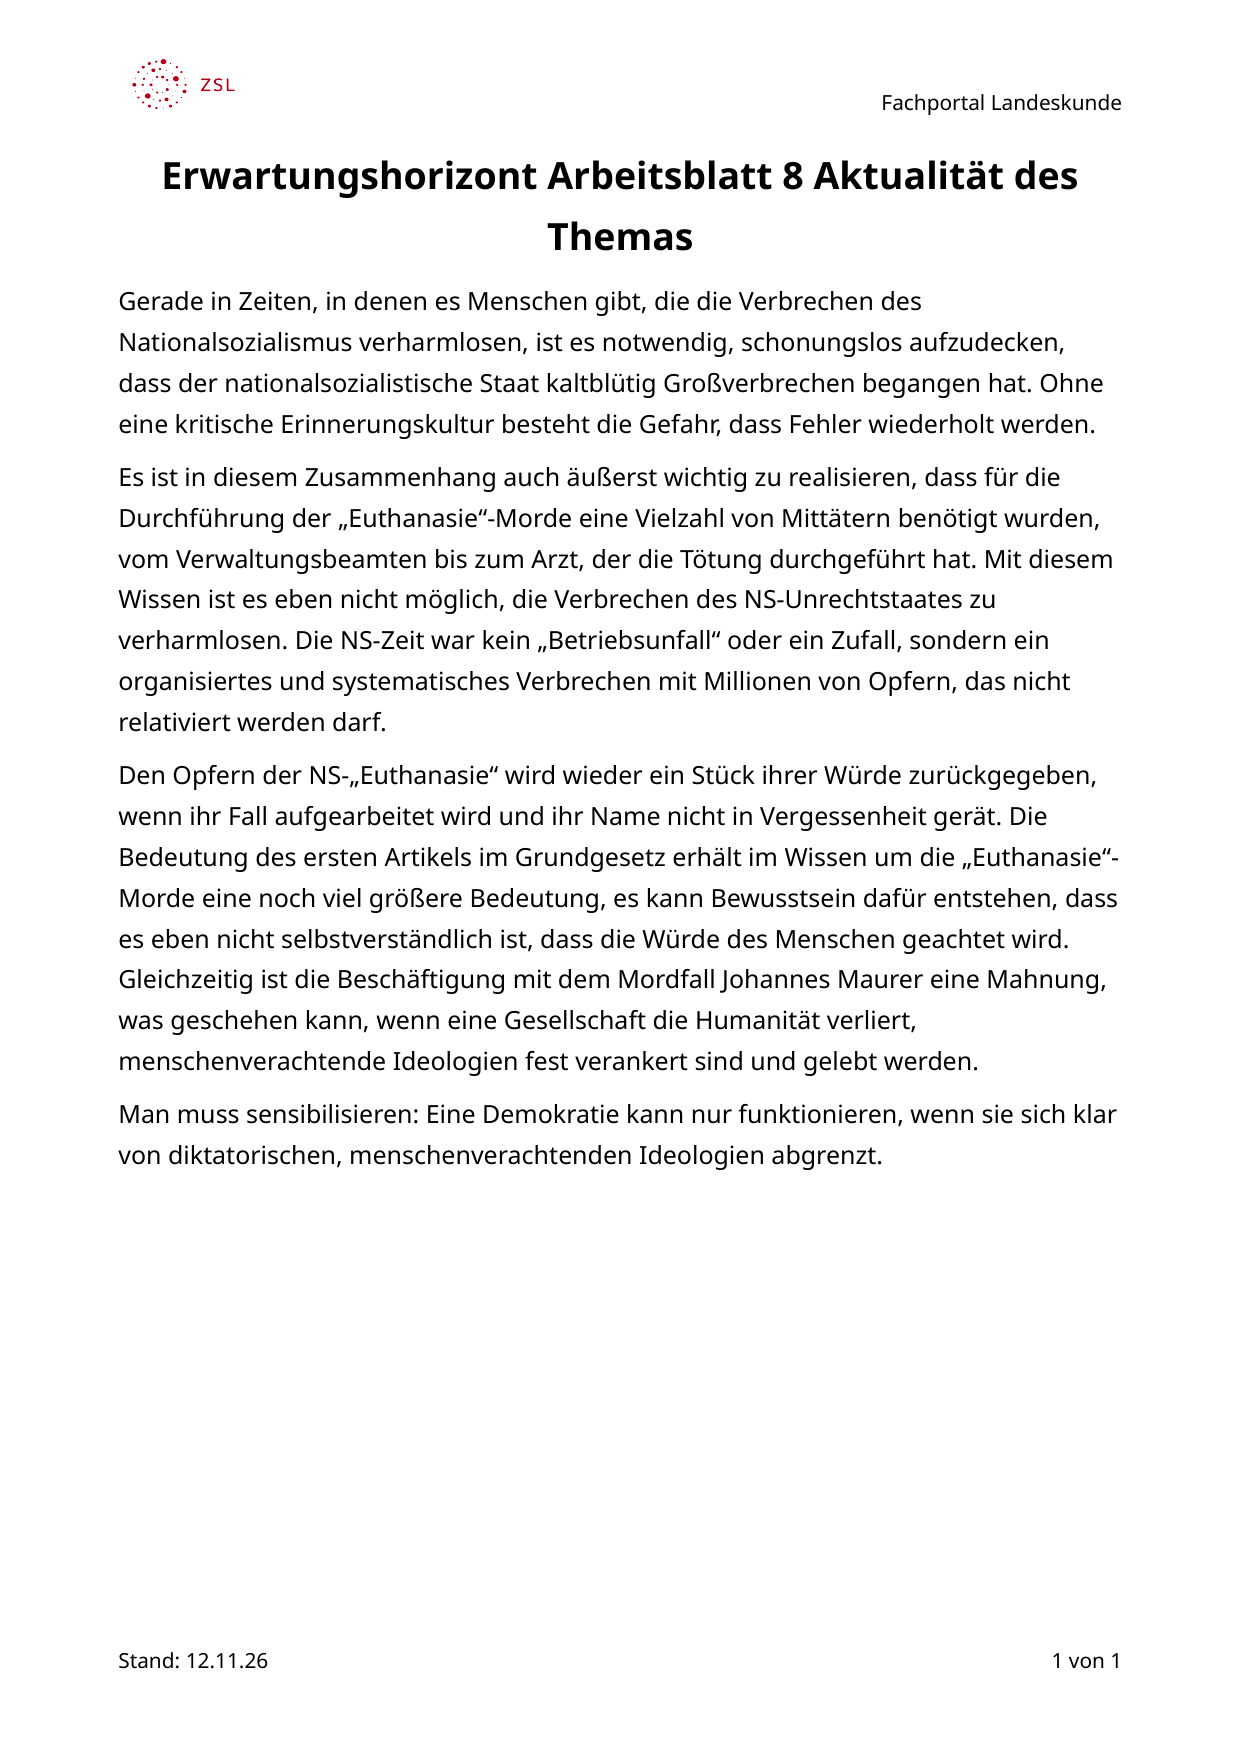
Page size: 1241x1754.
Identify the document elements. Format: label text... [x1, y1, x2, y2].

text Es ist in diesem Zusammenhang auch äußerst wichtig zu realisieren, dass für die Durchführung der „Euthanasie“-Morde eine Vielzahl von Mittätern benötigt wurden, vom Verwaltungsbeamten bis zum Arzt, der die Tötung durchgeführt hat. Mit diesem Wissen ist es eben nicht möglich, die Verbrechen des NS-Unrechtstaates zu verharmlosen. Die NS-Zeit war kein „Betriebsunfall“ oder ein Zufall, sondern ein organisiertes und systematisches Verbrechen mit Millionen von Opfern, das nicht relativiert werden darf. [118, 460, 1122, 739]
text Gerade in Zeiten, in denen es Menschen gibt, die die Verbrechen des Nationalsozialismus verharmlosen, ist es notwendig, schonungslos aufzudecken, dass der nationalsozialistische Staat kaltblütig Großverbrechen begangen hat. Ohne eine kritische Erinnerungskultur besteht die Gefahr, dass Fehler wiederholt werden. [118, 284, 1122, 441]
text Man muss sensibilisieren: Eine Demokratie kann nur funktionieren, wenn sie sich klar von diktatorischen, menschenverachtenden Ideologien abgrenzt. [118, 1097, 1122, 1172]
picture [118, 46, 248, 122]
subtitle Erwartungshorizont Arbeitsblatt 8 Aktualität des Themas [118, 149, 1122, 261]
text Den Opfern der NS-„Euthanasie“ wird wieder ein Stück ihrer Würde zurückgegeben, wenn ihr Fall aufgearbeitet wird und ihr Name nicht in Vergessenheit gerät. Die Bedeutung des ersten Artikels im Grundgesetz erhält im Wissen um die „Euthanasie“-Morde eine noch viel größere Bedeutung, es kann Bewusstsein dafür entstehen, dass es eben nicht selbstverständlich ist, dass die Würde des Menschen geachtet wird. Gleichzeitig ist die Beschäftigung mit dem Mordfall Johannes Maurer eine Mahnung, was geschehen kann, wenn eine Gesellschaft die Humanität verliert, menschenverachtende Ideologien fest verankert sind und gelebt werden. [118, 758, 1122, 1078]
